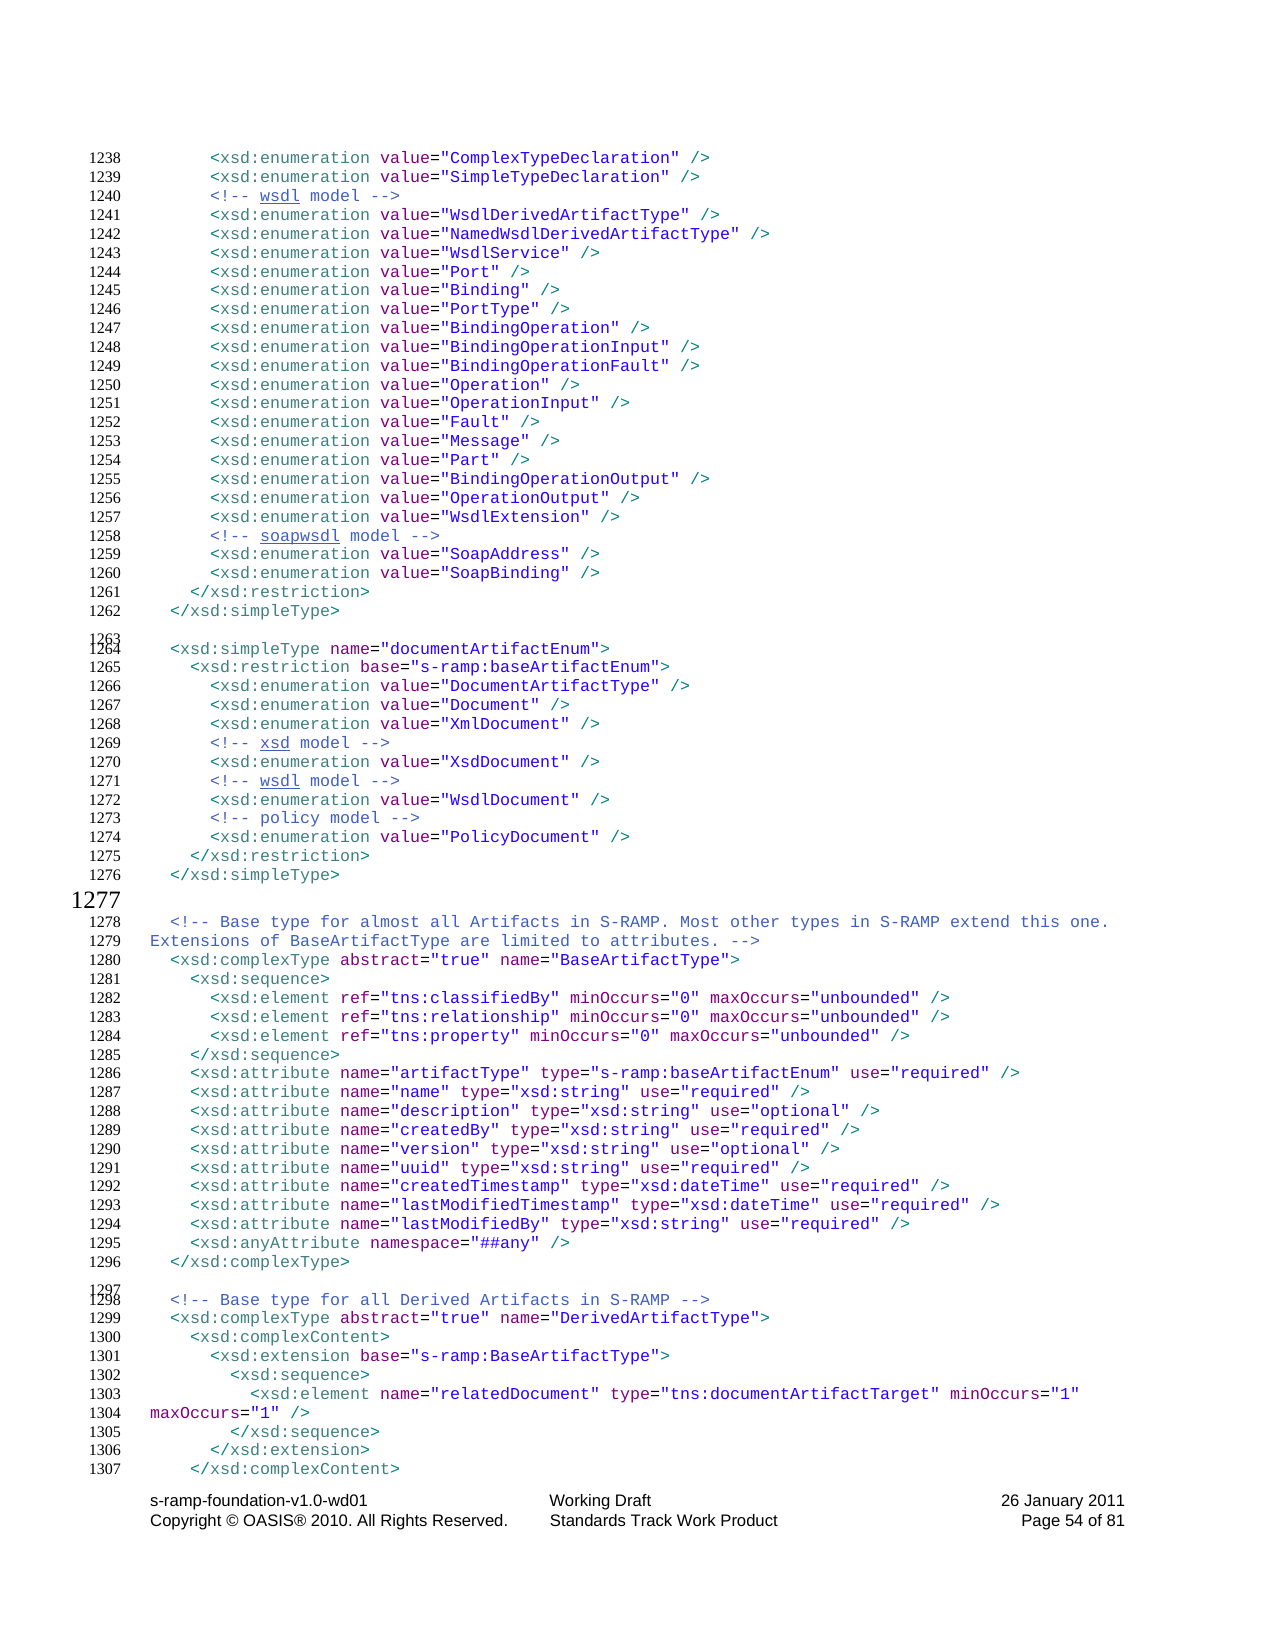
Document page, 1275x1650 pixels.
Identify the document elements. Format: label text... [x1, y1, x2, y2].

text <xsd:element ref="tns:property" minOccurs="0" maxOccurs="unbounded" /> [150, 1027, 1125, 1046]
text <xsd:enumeration value="BindingOperation" /> [150, 320, 1125, 338]
text <xsd:attribute name="lastModifiedTimestamp" type="xsd:dateTime" use="required" /> [150, 1197, 1125, 1216]
text </xsd:complexType> [150, 1253, 1125, 1272]
text <xsd:enumeration value="Document" /> [150, 697, 1125, 716]
text <xsd:attribute name="lastModifiedBy" type="xsd:string" use="required" /> [150, 1216, 1125, 1234]
text <xsd:enumeration value="WsdlExtension" /> [150, 508, 1125, 527]
text <xsd:enumeration value="SoapAddress" /> [150, 546, 1125, 565]
text <xsd:enumeration value="BindingOperationFault" /> [150, 357, 1125, 376]
text <xsd:complexContent> [150, 1329, 1125, 1348]
text <xsd:simpleType name="documentArtifactEnum"> [150, 640, 1125, 659]
text <xsd:sequence> [150, 971, 1125, 989]
text <!-- wsdl model --> [150, 772, 1125, 791]
text <xsd:enumeration value="OperationInput" /> [150, 395, 1125, 414]
text <xsd:attribute name="createdBy" type="xsd:string" use="required" /> [150, 1121, 1125, 1140]
text <xsd:element ref="tns:relationship" minOccurs="0" maxOccurs="unbounded" /> [150, 1008, 1125, 1027]
text <!-- soapwsdl model --> [150, 527, 1125, 546]
text <xsd:enumeration value="XmlDocument" /> [150, 716, 1125, 734]
text <xsd:attribute name="artifactType" type="s-ramp:baseArtifactEnum" use="required" /> [150, 1065, 1125, 1084]
text <xsd:enumeration value="PolicyDocument" /> [150, 829, 1125, 848]
text <xsd:enumeration value="BindingOperationOutput" /> [150, 471, 1125, 489]
text </xsd:extension> [150, 1442, 1125, 1461]
text <xsd:enumeration value="OperationOutput" /> [150, 489, 1125, 508]
text </xsd:simpleType> [150, 602, 1125, 621]
text <xsd:enumeration value="XsdDocument" /> [150, 753, 1125, 772]
text <xsd:enumeration value="SoapBinding" /> [150, 565, 1125, 584]
text <xsd:element name="relatedDocument" type="tns:documentArtifactTarget" minOccurs="1" maxOccurs="1" /> [150, 1385, 1125, 1423]
text <xsd:attribute name="name" type="xsd:string" use="required" /> [150, 1084, 1125, 1103]
text <xsd:enumeration value="ComplexTypeDeclaration" /> [150, 150, 1125, 169]
text <xsd:enumeration value="Port" /> [150, 263, 1125, 282]
text <xsd:restriction base="s-ramp:baseArtifactEnum"> [150, 659, 1125, 678]
text </xsd:restriction> [150, 848, 1125, 866]
text <xsd:enumeration value="Part" /> [150, 452, 1125, 471]
text <!-- policy model --> [150, 810, 1125, 829]
text </xsd:simpleType> [150, 866, 1125, 885]
text <xsd:enumeration value="WsdlDocument" /> [150, 791, 1125, 810]
text <xsd:anyAttribute namespace="##any" /> [150, 1234, 1125, 1253]
text <xsd:sequence> [150, 1367, 1125, 1385]
text </xsd:complexContent> [150, 1461, 1125, 1480]
text </xsd:restriction> [150, 584, 1125, 602]
text <xsd:complexType abstract="true" name="BaseArtifactType"> [150, 952, 1125, 971]
text <xsd:enumeration value="WsdlDerivedArtifactType" /> [150, 207, 1125, 225]
text </xsd:sequence> [150, 1423, 1125, 1442]
text <xsd:extension base="s-ramp:BaseArtifactType"> [150, 1348, 1125, 1367]
text <xsd:enumeration value="BindingOperationInput" /> [150, 338, 1125, 357]
text <xsd:enumeration value="DocumentArtifactType" /> [150, 678, 1125, 697]
text </xsd:sequence> [150, 1046, 1125, 1065]
text <xsd:enumeration value="PortType" /> [150, 301, 1125, 320]
text <xsd:attribute name="uuid" type="xsd:string" use="required" /> [150, 1159, 1125, 1178]
text <xsd:enumeration value="WsdlService" /> [150, 244, 1125, 263]
text <xsd:attribute name="version" type="xsd:string" use="optional" /> [150, 1140, 1125, 1159]
text <xsd:enumeration value="SimpleTypeDeclaration" /> [150, 169, 1125, 188]
text <xsd:element ref="tns:classifiedBy" minOccurs="0" maxOccurs="unbounded" /> [150, 989, 1125, 1008]
text <xsd:enumeration value="NamedWsdlDerivedArtifactType" /> [150, 225, 1125, 244]
text <xsd:enumeration value="Fault" /> [150, 414, 1125, 433]
text <xsd:enumeration value="Binding" /> [150, 282, 1125, 301]
text <xsd:enumeration value="Operation" /> [150, 376, 1125, 395]
text <xsd:enumeration value="Message" /> [150, 433, 1125, 452]
text <xsd:complexType abstract="true" name="DerivedArtifactType"> [150, 1310, 1125, 1329]
text <xsd:attribute name="createdTimestamp" type="xsd:dateTime" use="required" /> [150, 1178, 1125, 1197]
text <!-- Base type for all Derived Artifacts in S-RAMP --> [150, 1291, 1125, 1310]
text <xsd:attribute name="description" type="xsd:string" use="optional" /> [150, 1103, 1125, 1121]
text <!-- Base type for almost all Artifacts in S-RAMP. Most other types in S-RAMP extend this one. Extensions of BaseArtifactType are limited to attributes. --> [150, 914, 1125, 952]
text <!-- xsd model --> [150, 734, 1125, 753]
text <!-- wsdl model --> [150, 188, 1125, 207]
